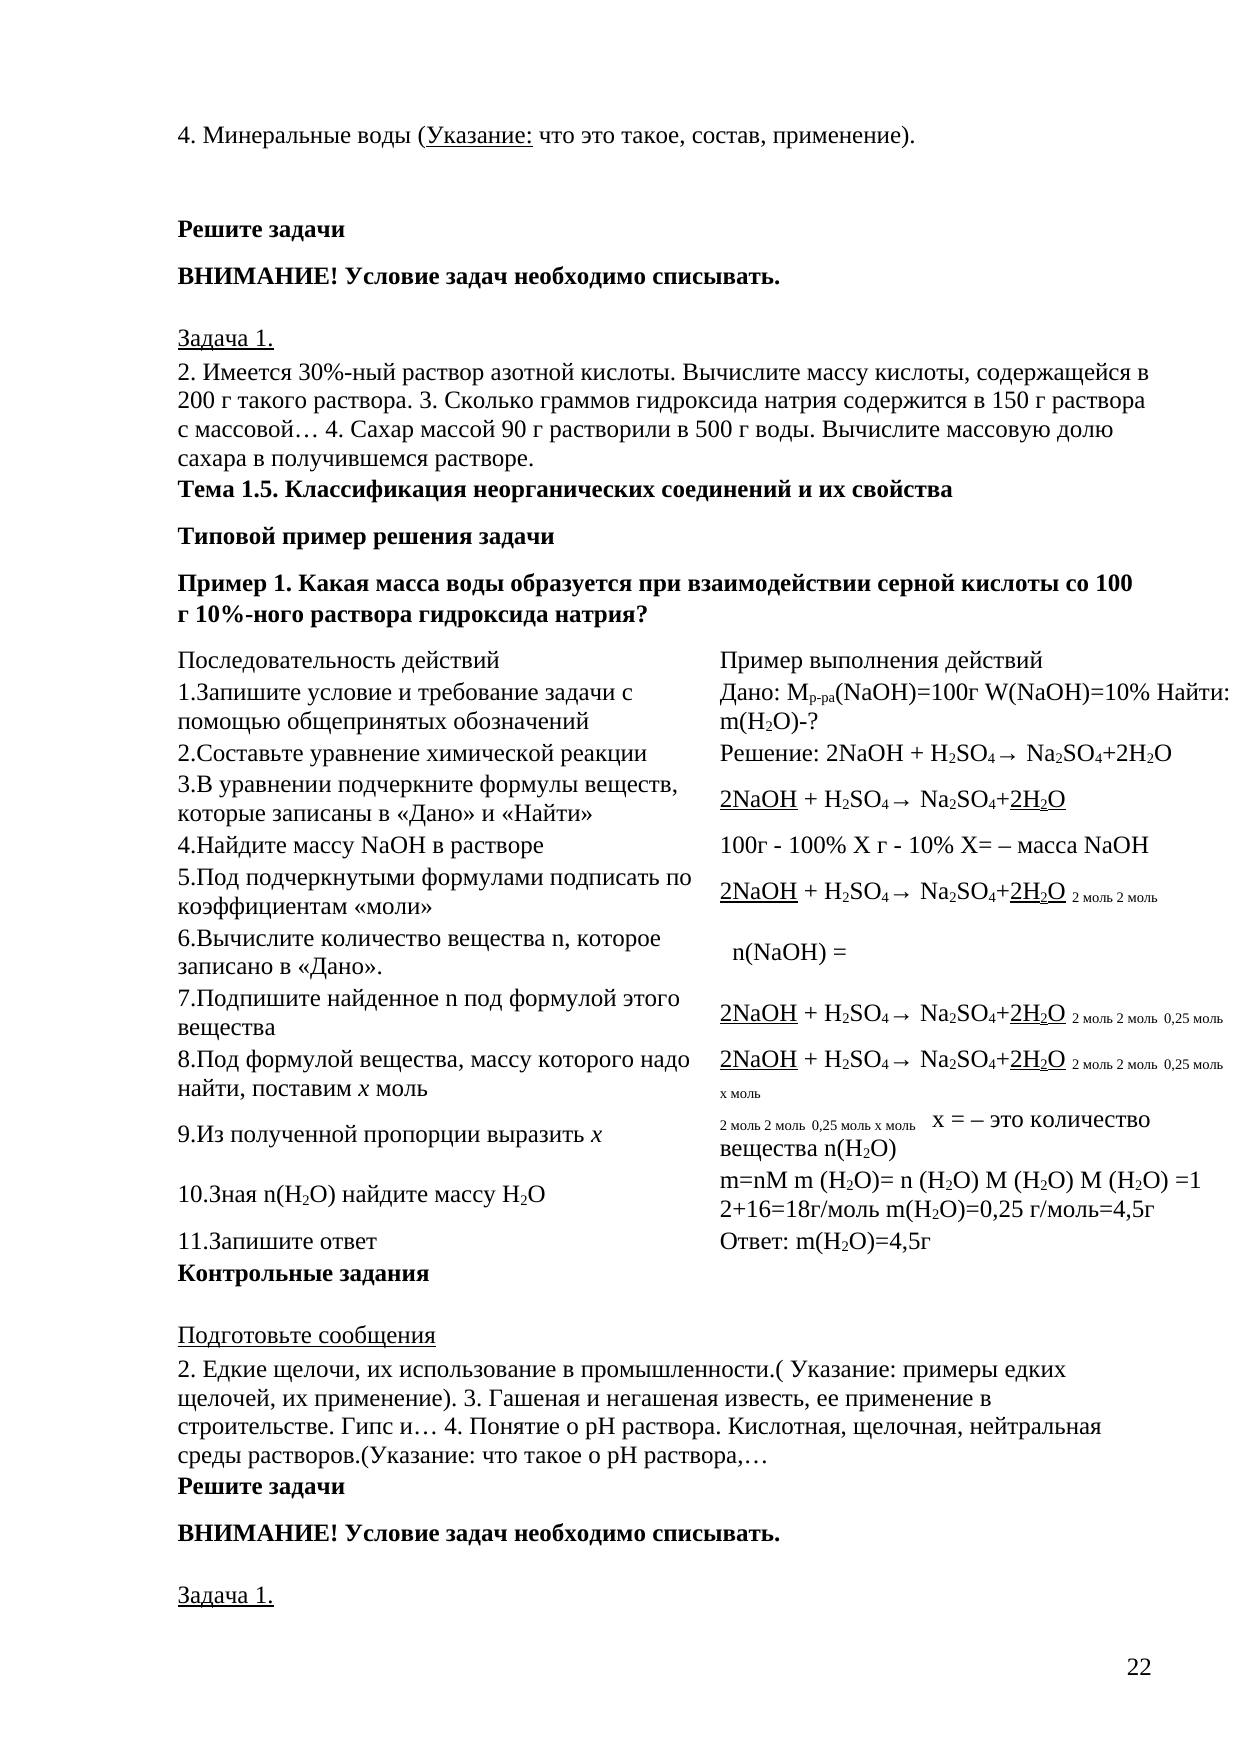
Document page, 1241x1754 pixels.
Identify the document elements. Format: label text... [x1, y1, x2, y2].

table_cell 2NаОН + Н2SO4→ Nа2SO4+2Н2О 2 моль 2 моль 0,25 моль х моль [718, 1042, 1234, 1103]
text Решите задачи [177, 212, 1136, 243]
table_cell Решение: 2NаОН + Н2SO4→ Nа2SO4+2Н2О [718, 736, 1234, 768]
table_cell 2NаОН + Н2SO4→ Nа2SO4+2Н2О 2 моль 2 моль [718, 860, 1234, 921]
table_cell 3.В уравнении подчеркните формулы веществ, которые записаны в «Дано» и «Найти» [176, 768, 718, 828]
table_cell m=nM m (Н2О)= n (Н2О) M (Н2О) M (Н2О) =1 2+16=18г/моль m(Н2О)=0,25 г/моль=4,5г [718, 1164, 1234, 1224]
table_cell 9.Из полученной пропорции выразить х [176, 1103, 718, 1163]
text Задача 1. [177, 319, 1152, 352]
table_cell n(NаОН) = [718, 921, 1234, 982]
table_cell 2NаОН + Н2SO4→ Nа2SO4+2Н2О [718, 768, 1234, 828]
text 4. Минеральные воды (Указание: что это такое, состав, применение). [177, 118, 1136, 149]
text Задача 1. [177, 1576, 1152, 1609]
text Типовой пример решения задачи [177, 518, 1136, 550]
table_cell 11.Запишите ответ [176, 1224, 718, 1256]
text ВНИМАНИЕ! Условие задач необходимо списывать. [177, 1516, 1136, 1547]
text Тема 1.5. Классификация неорганических соединений и их свойства [177, 472, 1136, 503]
text Решите задачи [177, 1469, 1136, 1500]
table_cell 5.Под подчеркнутыми формулами подписать по коэффициентам «моли» [176, 860, 718, 921]
table_cell 100г - 100% Х г - 10% Х= – масса NаОН [718, 829, 1234, 860]
table_cell Ответ: m(Н2О)=4,5г [718, 1224, 1234, 1256]
text Контрольные задания [177, 1256, 1136, 1287]
text ВНИМАНИЕ! Условие задач необходимо списывать. [177, 259, 1136, 290]
text 2. Имеется 30%-ный раствор азотной кислоты. Вычислите массу кислоты, содержащейся в 200 г такого раствора. 3. Сколько граммов гидроксида натрия содержится в 150 г раствора с массовой… 4. Сахар массой 90 г растворили в 500 г воды. Вычислите массовую долю сахара в получившемся растворе. [177, 357, 1152, 472]
text Пример 1. Какая масса воды образуется при взаимодействии серной кислоты со 100 г 10%-ного раствора гидроксида натрия? [177, 565, 1136, 628]
table_cell 2.Составьте уравнение химической реакции [176, 736, 718, 768]
table_cell 1.Запишите условие и требование задачи с помощью общепринятых обозначений [176, 675, 718, 736]
table_cell 7.Подпишите найденное n под формулой этого вещества [176, 982, 718, 1042]
table_cell 4.Найдите массу NаОН в растворе [176, 829, 718, 860]
table_cell 2 моль 2 моль 0,25 моль х моль х = – это количество вещества n(Н2О) [718, 1103, 1234, 1163]
table_cell 8.Под формулой вещества, массу которого надо найти, поставим х моль [176, 1042, 718, 1103]
text 2. Едкие щелочи, их использование в промышленности.( Указание: примеры едких щелочей, их применение). 3. Гашеная и негашеная известь, ее применение в строительстве. Гипс и… 4. Понятие о рН раствора. Кислотная, щелочная, нейтральная среды растворов.(Указание: что такое о рН раствора,… [177, 1354, 1152, 1469]
table_header Пример выполнения действий [718, 644, 1234, 675]
table_cell 2NаОН + Н2SO4→ Nа2SO4+2Н2О 2 моль 2 моль 0,25 моль [718, 982, 1234, 1042]
table_header Последовательность действий [176, 644, 718, 675]
table_cell 10.Зная n(Н2О) найдите массу Н2О [176, 1164, 718, 1224]
table_cell Дано: Mр-ра(NаОН)=100г W(NаОН)=10% Найти: m(Н2О)-? [718, 675, 1234, 736]
table_cell 6.Вычислите количество вещества n, которое записано в «Дано». [176, 921, 718, 982]
text Подготовьте сообщения [177, 1316, 1152, 1349]
